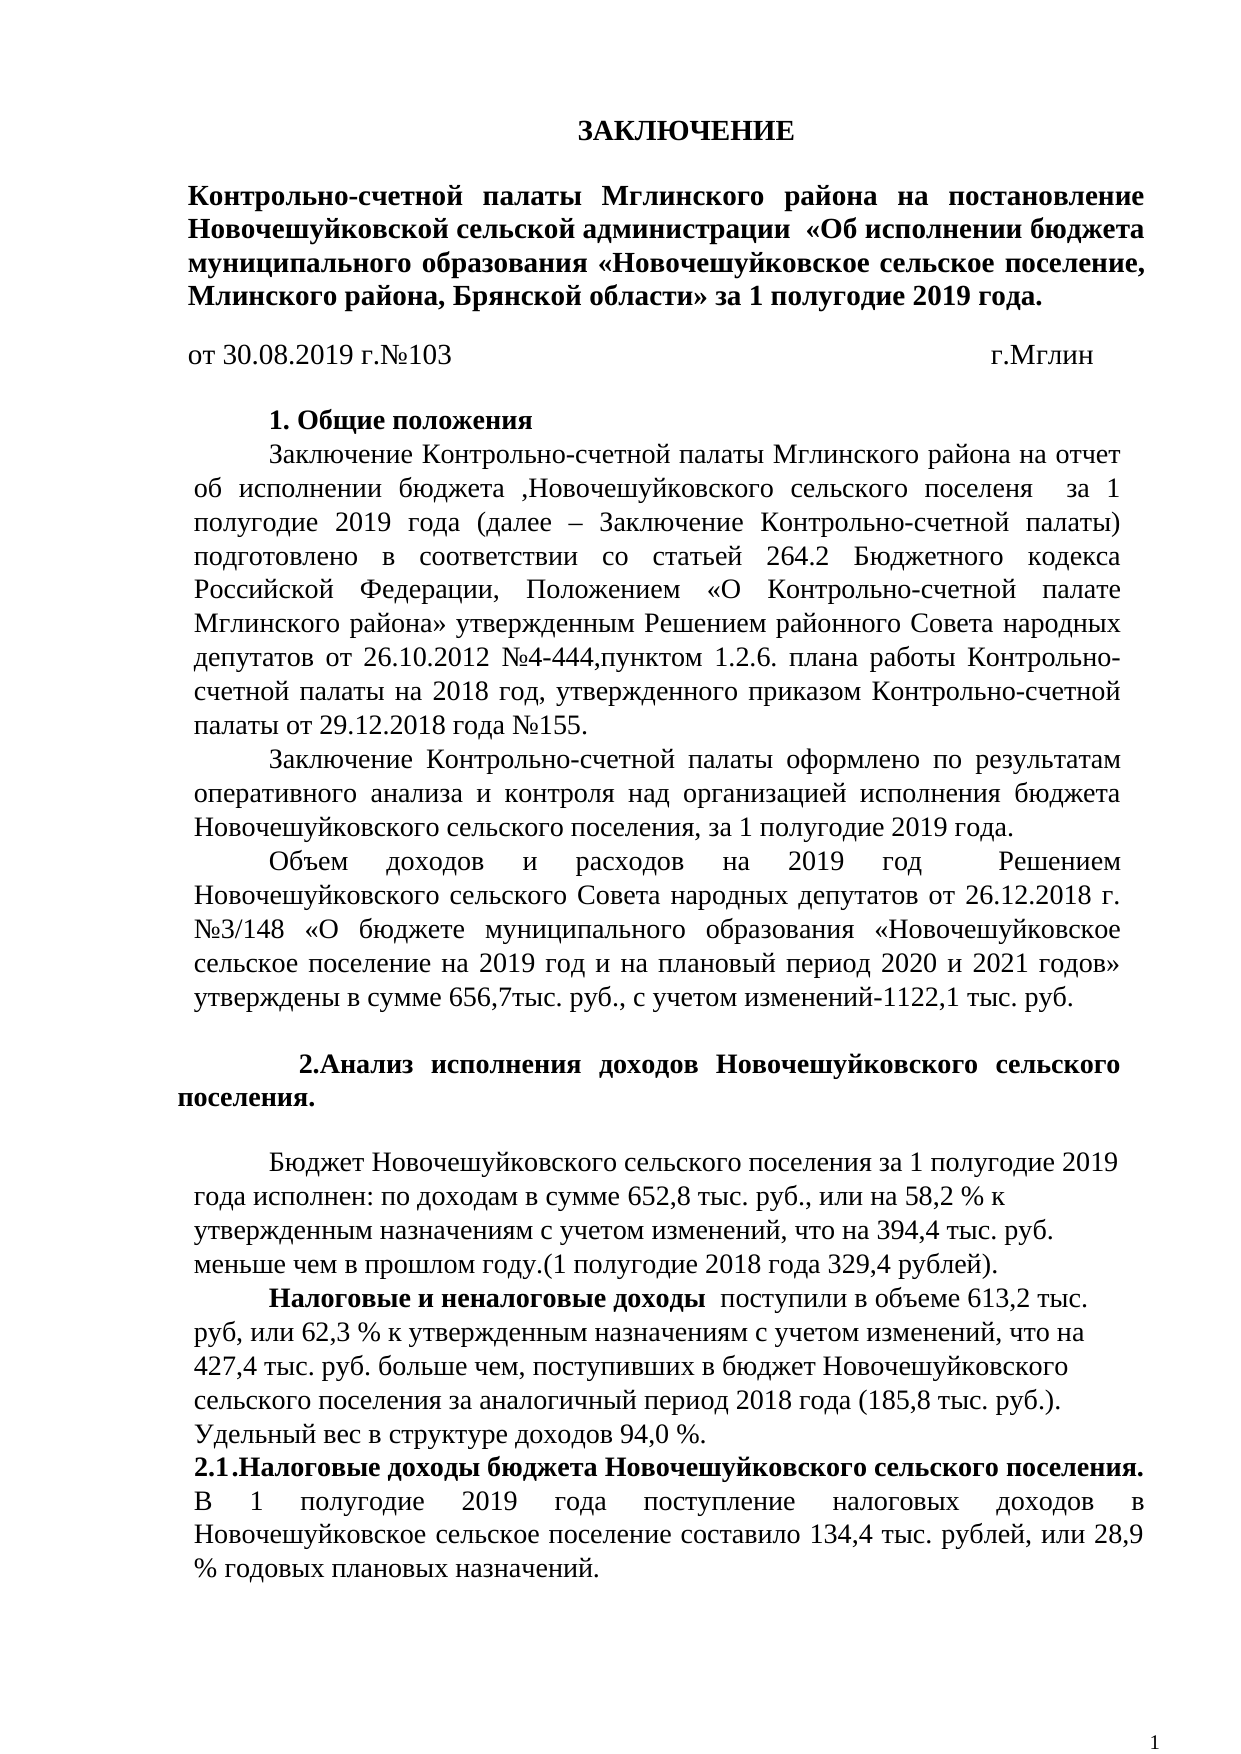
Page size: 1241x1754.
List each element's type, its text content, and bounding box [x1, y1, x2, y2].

text ЗАКЛЮЧЕНИЕ [577, 118, 1152, 146]
text В 1 полугодие 2019 года поступление налоговых доходов в Новочешуйковское сельское поселение составило 134,4 тыс. рублей, или 28,9 % годовых плановых назначений. [194, 1484, 1145, 1584]
text от 30.08.2019 г.№103 г.Мглин [188, 342, 1152, 370]
list .Налоговые доходы бюджета Новочешуйковского сельского поселения. [194, 1450, 1145, 1484]
text Заключение Контрольно-счетной палаты Мглинского района на отчет об исполнении бюджета ,Новочешуйковского сельского поселеня за 1 полугодие 2019 года (далее – Заключение Контрольно-счетной палаты) подготовлено в соответствии со статьей 264.2 Бюджетного кодекса Российской Федерации, Положением «О Контрольно-счетной палате Мглинского района» утвержденным Решением районного Совета народных депутатов от №4-444,пунктом 1.2.6. плана работы Контрольно-счетной палаты на 2018 год, утвержденного приказом Контрольно-счетной палаты от года №155. [194, 436, 1122, 742]
text Налоговые и неналоговые доходы поступили в объеме 613,2 тыс. руб, или 62,3 % к утвержденным назначениям с учетом изменений, что на 427,4 тыс. руб. больше чем, поступивших в бюджет Новочешуйковского сельского поселения за аналогичный период 2018 года (185,8 тыс. руб.). Удельный вес в структуре доходов 94,0 %. [194, 1280, 1122, 1450]
text 1. Общие положения [194, 402, 1122, 436]
text Объем доходов и расходов на 2019 год Решением Новочешуйковского сельского Совета народных депутатов от г. №3/148 «О бюджете муниципального образования «Новочешуйковское сельское поселение на 2019 год и на плановый период 2020 и 2021 годов» утверждены в сумме 656,7тыс. руб., с учетом изменений-1122,1 тыс. руб. [194, 843, 1122, 1013]
text Контрольно-счетной палаты Мглинского района на постановление Новочешуйковской сельской администрации «Об исполнении бюджета муниципального образования «Новочешуйковское сельское поселение, Млинского района, Брянской области» за 1 полугодие 2019 года. [188, 178, 1145, 312]
text Заключение Контрольно-счетной палаты оформлено по результатам оперативного анализа и контроля над организацией исполнения бюджета Новочешуйковского сельского поселения, за 1 полугодие 2019 года. [194, 742, 1122, 843]
text Бюджет Новочешуйковского сельского поселения за 1 полугодие 2019 года исполнен: по доходам в сумме 652,8 тыс. руб., или на 58,2 % к утвержденным назначениям с учетом изменений, что на 394,4 тыс. руб. меньше чем в прошлом году.(1 полугодие 2018 года 329,4 рублей). [194, 1144, 1122, 1280]
text 2.Анализ исполнения доходов Новочешуйковского сельского поселения. [177, 1047, 1122, 1112]
